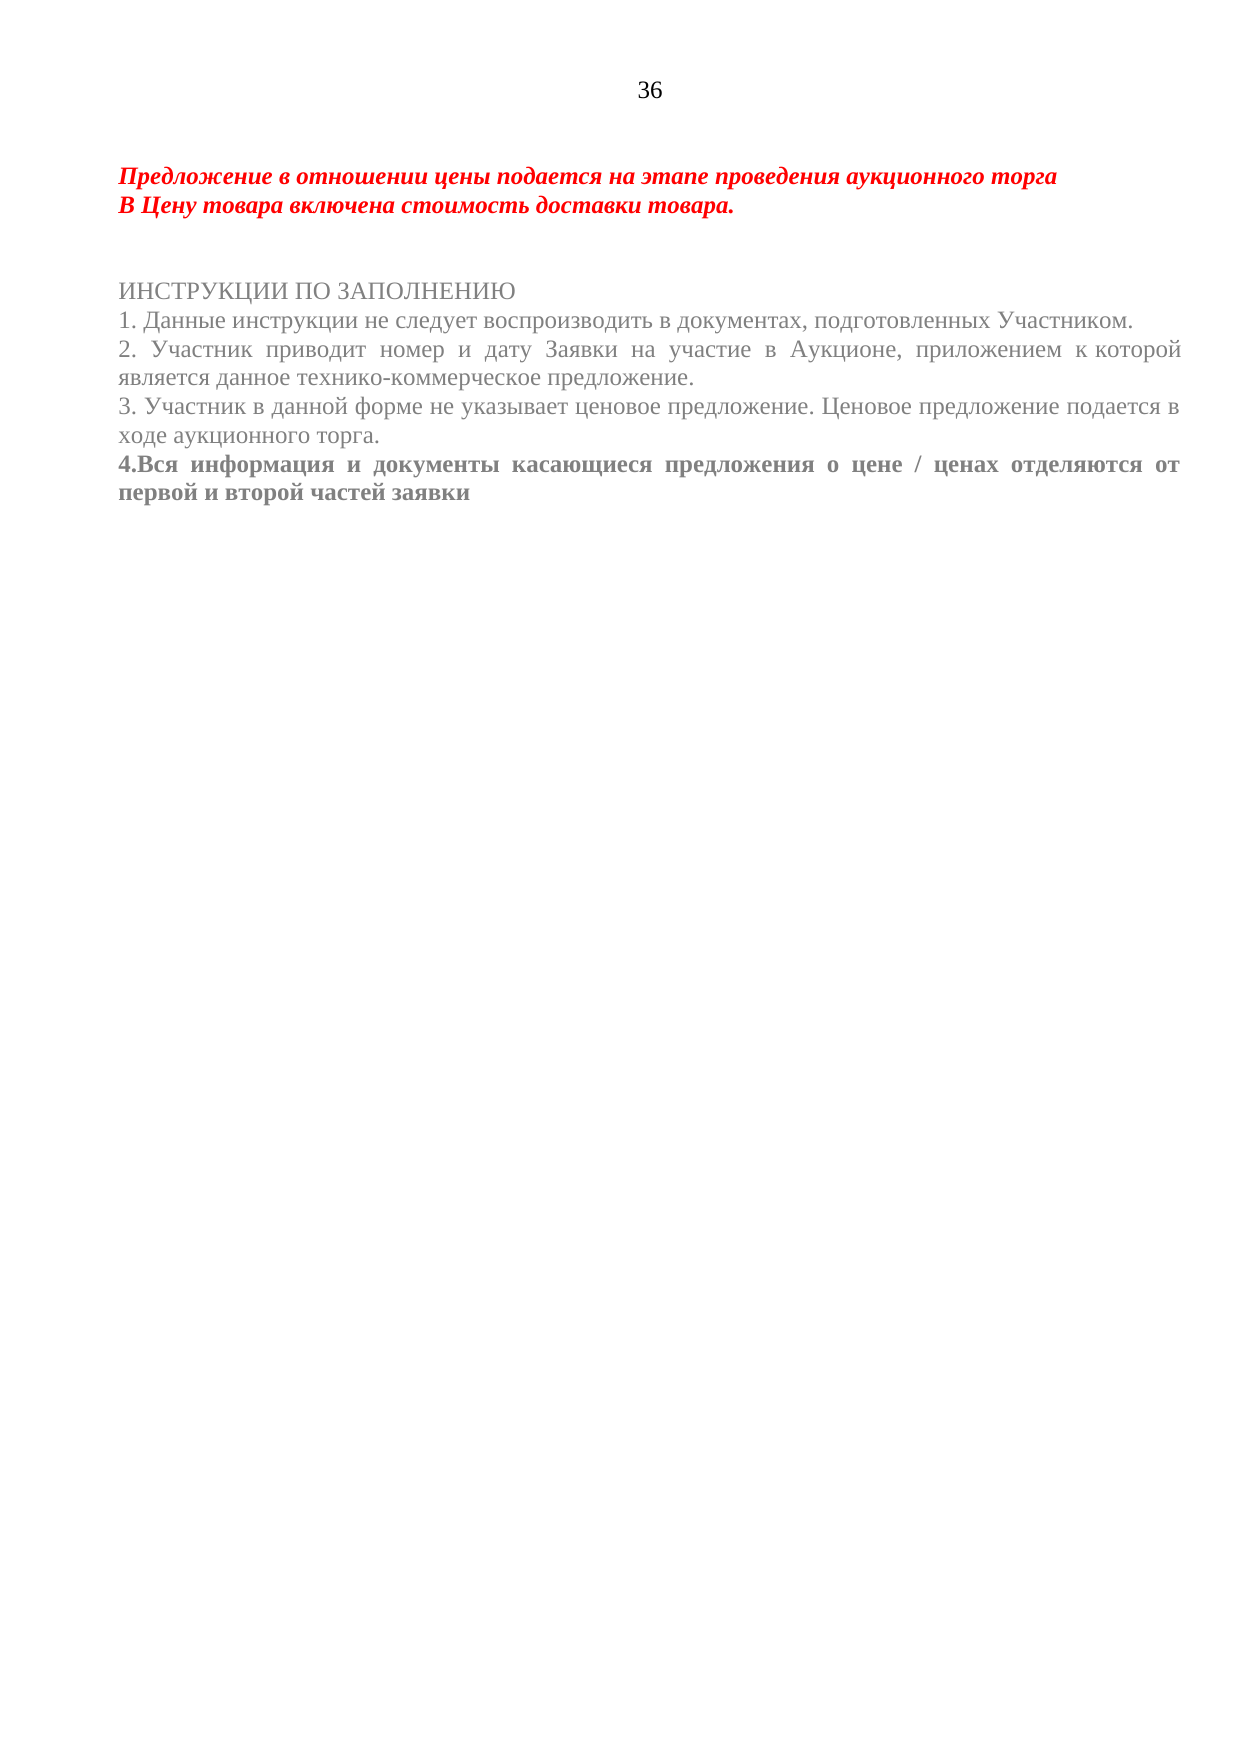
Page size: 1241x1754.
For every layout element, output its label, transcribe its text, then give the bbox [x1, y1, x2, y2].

text 1. Данные инструкции не следует воспроизводить в документах, подготовленных Участником. [118, 305, 1181, 334]
text 2. Участник приводит номер и дату Заявки на участие в Аукционе, приложением к которой является данное технико-коммерческое предложение. [118, 334, 1181, 391]
text 4.Вся информация и документы касающиеся предложения о цене / ценах отделяются от первой и второй частей заявки [118, 449, 1181, 506]
text 3. Участник в данной форме не указывает ценовое предложение. Ценовое предложение подается в ходе аукционного торга. [118, 391, 1181, 449]
text Предложение в отношении цены подается на этапе проведения аукционного торга [118, 161, 1181, 190]
text В Цену товара включена стоимость доставки товара. [118, 190, 1181, 219]
text ИНСТРУКЦИИ ПО ЗАПОЛНЕНИЮ [118, 276, 1181, 305]
